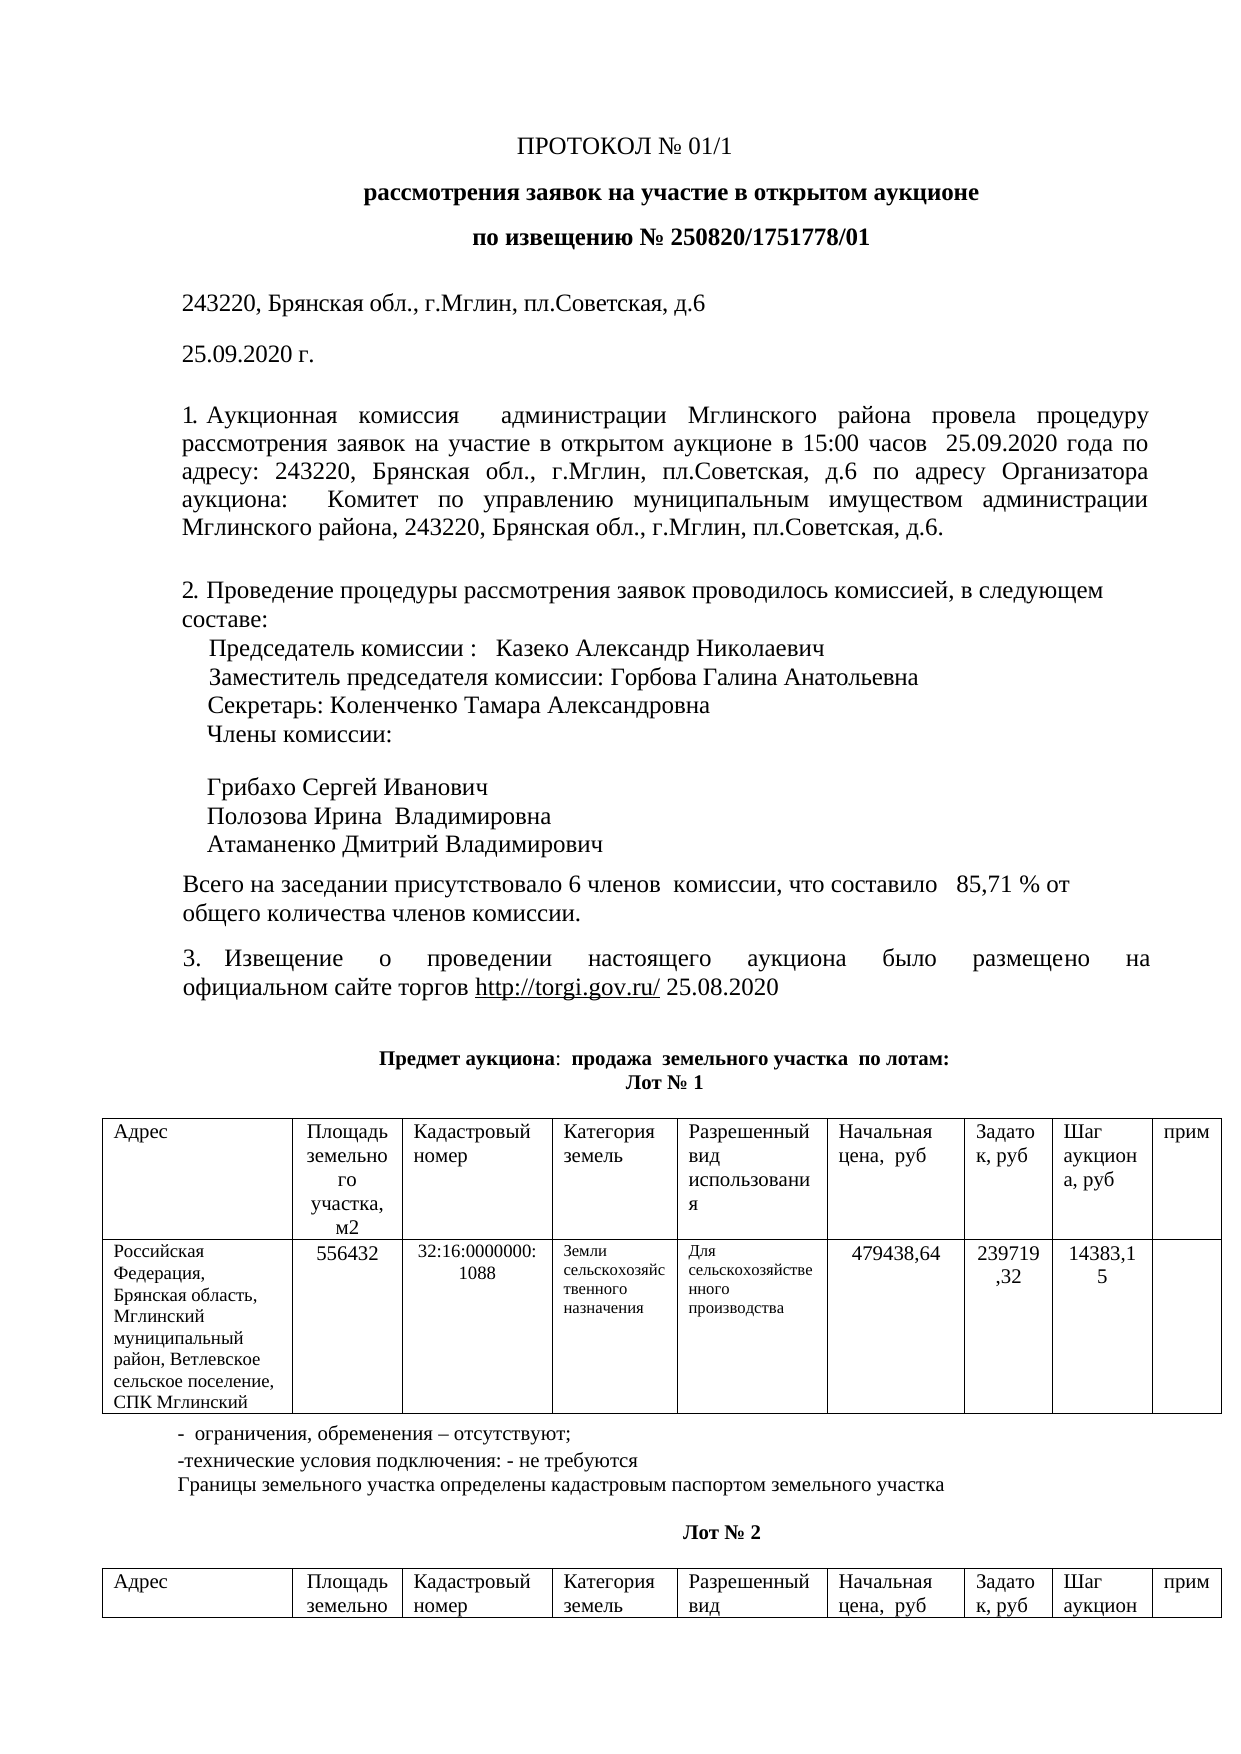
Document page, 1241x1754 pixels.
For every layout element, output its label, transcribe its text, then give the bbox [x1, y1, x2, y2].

table_header Адрес [103, 1569, 292, 1617]
table_header Задаток, руб [965, 1119, 1052, 1239]
table_header Кадастровый номер [403, 1569, 552, 1617]
table_cell 239719,32 [965, 1240, 1052, 1413]
text рассмотрения заявок на участие в открытом аукционе [237, 164, 1106, 209]
table_cell 556432 [293, 1240, 402, 1413]
table_header прим [1153, 1119, 1221, 1239]
table_header Начальная цена, руб [828, 1569, 964, 1617]
table_header Шаг аукциона, руб [1053, 1119, 1152, 1239]
text Заместитель председателя комиссии: Горбова Галина Анатольевна [177, 662, 1152, 690]
table_cell Земли сельскохозяйственного назначения [553, 1240, 677, 1413]
table_header Шаг аукциона, руб [1053, 1569, 1152, 1617]
text Атаманенко Дмитрий Владимирович [194, 829, 1152, 858]
text 243220, Брянская обл., г.Мглин, пл.Советская, д.6 25.09.2020 г. [182, 270, 830, 372]
text по извещению № 250820/1751778/01 [237, 209, 1106, 255]
table_cell Российская Федерация, Брянская область, Мглинский муниципальный район, Ветлевское сельское поселение, СПК Мглинский [103, 1240, 292, 1413]
table_header Задаток, руб [965, 1569, 1052, 1617]
text Границы земельного участка определены кадастровым паспортом земельного участка [177, 1472, 1152, 1496]
table_header Начальная цена, руб [828, 1119, 964, 1239]
text Лот № 2 [177, 1520, 1152, 1544]
text Лот № 1 [177, 1070, 1152, 1094]
text - ограничения, обременения – отсутствуют; [177, 1414, 1152, 1447]
text Председатель комиссии : Казеко Александр Николаевич [177, 633, 1152, 662]
table_header прим [1153, 1569, 1221, 1617]
table_cell 479438,64 [828, 1240, 964, 1413]
text Члены комиссии: [194, 719, 1152, 748]
table_header Разрешенный вид использования [678, 1119, 827, 1239]
text ПРОТОКОЛ № 01/1 [237, 118, 1106, 164]
table_cell [1153, 1240, 1221, 1413]
text Всего на заседании присутствовало 6 членов комиссии, что составило 85,71 % от общего количества членов комиссии. [182, 870, 1152, 927]
text Полозова Ирина Владимировна [194, 801, 1152, 829]
table_header Адрес [103, 1119, 292, 1239]
table_header Категория земель [553, 1569, 677, 1617]
list Извещение о проведении настоящего аукциона было размещено на официальном сайте торгов http://torgi.gov.ru/ 25.08.2020 [183, 943, 1150, 1001]
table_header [293, 1569, 402, 1617]
text Предмет аукциона: продажа земельного участка по лотам: [177, 1046, 1152, 1070]
list Аукционная комиссия администрации Мглинского района провела процедуру рассмотрения заявок на участие в открытом аукционе в 15:00 часов 25.09.2020 года по адресу: 243220, Брянская обл., г.Мглин, пл.Советская, д.6 по адресу Организатора аукциона: Комитет по управлению муниципальным имуществом администрации Мглинского района, 243220, Брянская обл., г.Мглин, пл.Советская, д.6. [182, 401, 1149, 541]
table_header Площадь земельного участка, м2 [293, 1119, 402, 1239]
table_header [678, 1569, 827, 1617]
table_cell 14383,15 [1053, 1240, 1152, 1413]
list Проведение процедуры рассмотрения заявок проводилось комиссией, в следующем составе: [182, 575, 1152, 633]
text Секретарь: Коленченко Тамара Александровна [195, 690, 1152, 719]
table_header Категория земель [553, 1119, 677, 1239]
text -технические условия подключения: - не требуются [177, 1447, 1152, 1472]
text Грибахо Сергей Иванович [194, 772, 1152, 801]
table_cell 32:16:0000000:1088 [403, 1240, 552, 1413]
table_header Кадастровый номер [403, 1119, 552, 1239]
table_cell Для сельскохозяйственного производства [678, 1240, 827, 1413]
